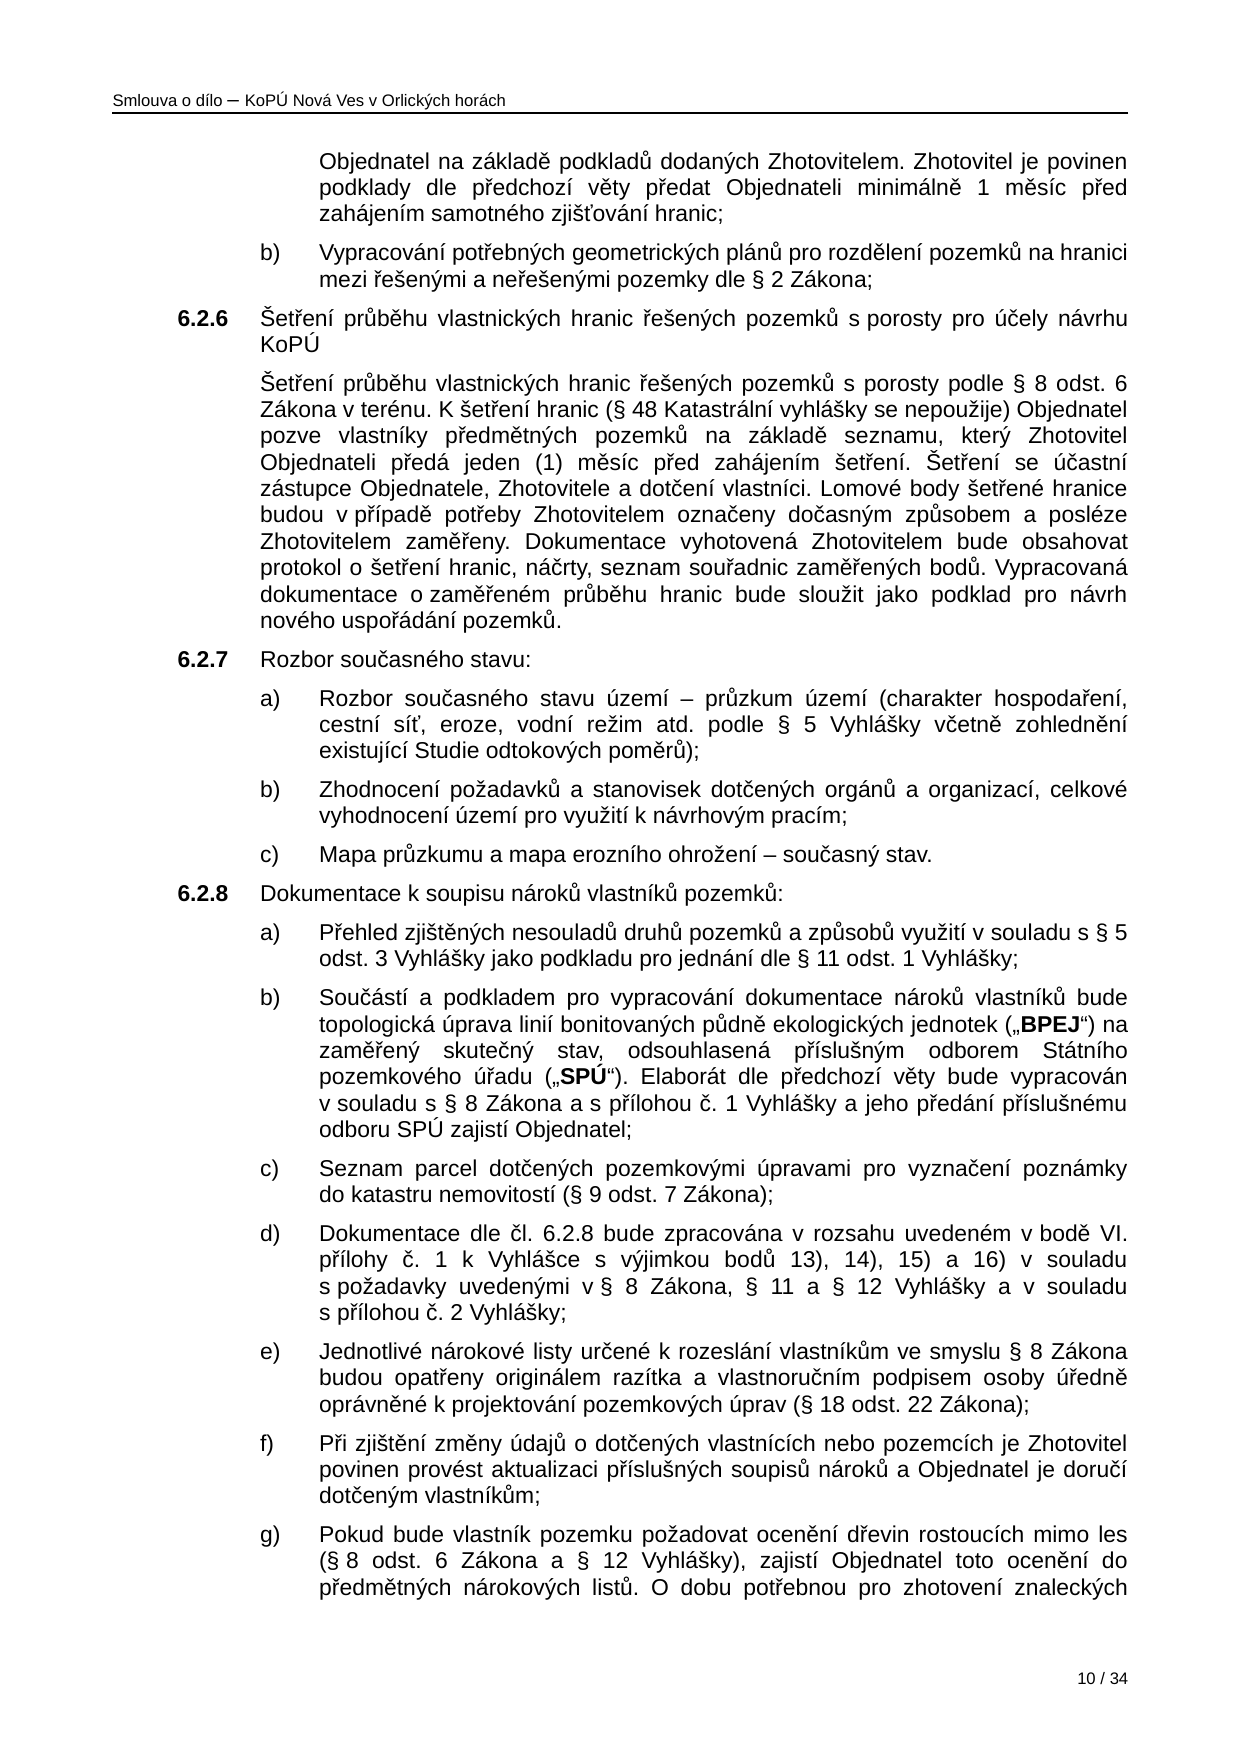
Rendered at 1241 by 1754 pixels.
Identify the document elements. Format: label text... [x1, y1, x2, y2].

list Šetření průběhu vlastnických hranic řešených pozemků s porosty podle § 8 odst. 6 Zákona v terénu. K šetření hranic (§ 48 Katastrální vyhlášky se nepoužije) Objednatel pozve vlastníky předmětných pozemků na základě seznamu, který Zhotovitel Objednateli předá jeden (1) měsíc před zahájením šetření. Šetření se účastní zástupce Objednatele, Zhotovitele a dotčení vlastníci. Lomové body šetřené hranice budou v případě potřeby Zhotovitelem označeny dočasným způsobem a posléze Zhotovitelem zaměřeny. Dokumentace vyhotovená Zhotovitelem bude obsahovat protokol o šetření hranic, náčrty, seznam souřadnic zaměřených bodů. Vypracovaná dokumentace o zaměřeném průběhu hranic bude sloužit jako podklad pro návrh nového uspořádání pozemků. [260, 370, 1128, 633]
list Součástí a podkladem pro vypracování dokumentace nároků vlastníků bude topologická úprava linií bonitovaných půdně ekologických jednotek („BPEJ“) na zaměřený skutečný stav, odsouhlasená příslušným odborem Státního pozemkového úřadu („SPÚ“). Elaborát dle předchozí věty bude vypracován v souladu s § 8 Zákona a s přílohou č. 1 Vyhlášky a jeho předání příslušnému odboru SPÚ zajistí Objednatel; [260, 984, 1128, 1142]
list Seznam parcel dotčených pozemkovými úpravami pro vyznačení poznámky do katastru nemovitostí (§ 9 odst. 7 Zákona); [260, 1155, 1128, 1208]
text Šetření průběhu vlastnických hranic řešených pozemků s porosty pro účely návrhu KoPÚ [177, 304, 1128, 357]
list Zhodnocení požadavků a stanovisek dotčených orgánů a organizací, celkové vyhodnocení území pro využití k návrhovým pracím; [260, 776, 1128, 829]
list Jednotlivé nárokové listy určené k rozeslání vlastníkům ve smyslu § 8 Zákona budou opatřeny originálem razítka a vlastnoručním podpisem osoby úředně oprávněné k projektování pozemkových úprav (§ 18 odst. 22 Zákona); [260, 1338, 1128, 1417]
list Při zjištění změny údajů o dotčených vlastnících nebo pozemcích je Zhotovitel povinen provést aktualizaci příslušných soupisů nároků a Objednatel je doručí dotčeným vlastníkům; [260, 1429, 1128, 1509]
list Přehled zjištěných nesouladů druhů pozemků a způsobů využití v souladu s § 5 odst. 3 Vyhlášky jako podkladu pro jednání dle § 11 odst. 1 Vyhlášky; [260, 919, 1128, 972]
list Rozbor současného stavu území – průzkum území (charakter hospodaření, cestní síť, eroze, vodní režim atd. podle § 5 Vyhlášky včetně zohlednění existující Studie odtokových poměrů); [260, 684, 1128, 764]
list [260, 148, 1128, 227]
list Dokumentace dle čl. 6.2.8 bude zpracována v rozsahu uvedeném v bodě VI. přílohy č. 1 k Vyhlášce s výjimkou bodů 13), 14), 15) a 16) v souladu s požadavky uvedenými v § 8 Zákona, § 11 a § 12 Vyhlášky a v souladu s přílohou č. 2 Vyhlášky; [260, 1220, 1128, 1326]
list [260, 1521, 1128, 1600]
text Rozbor současného stavu: [177, 646, 1128, 672]
list Vypracování potřebných geometrických plánů pro rozdělení pozemků na hranici mezi řešenými a neřešenými pozemky dle § 2 Zákona; [260, 239, 1128, 292]
list Mapa průzkumu a mapa erozního ohrožení – současný stav. [260, 841, 1128, 868]
text Dokumentace k soupisu nároků vlastníků pozemků: [177, 880, 1128, 907]
